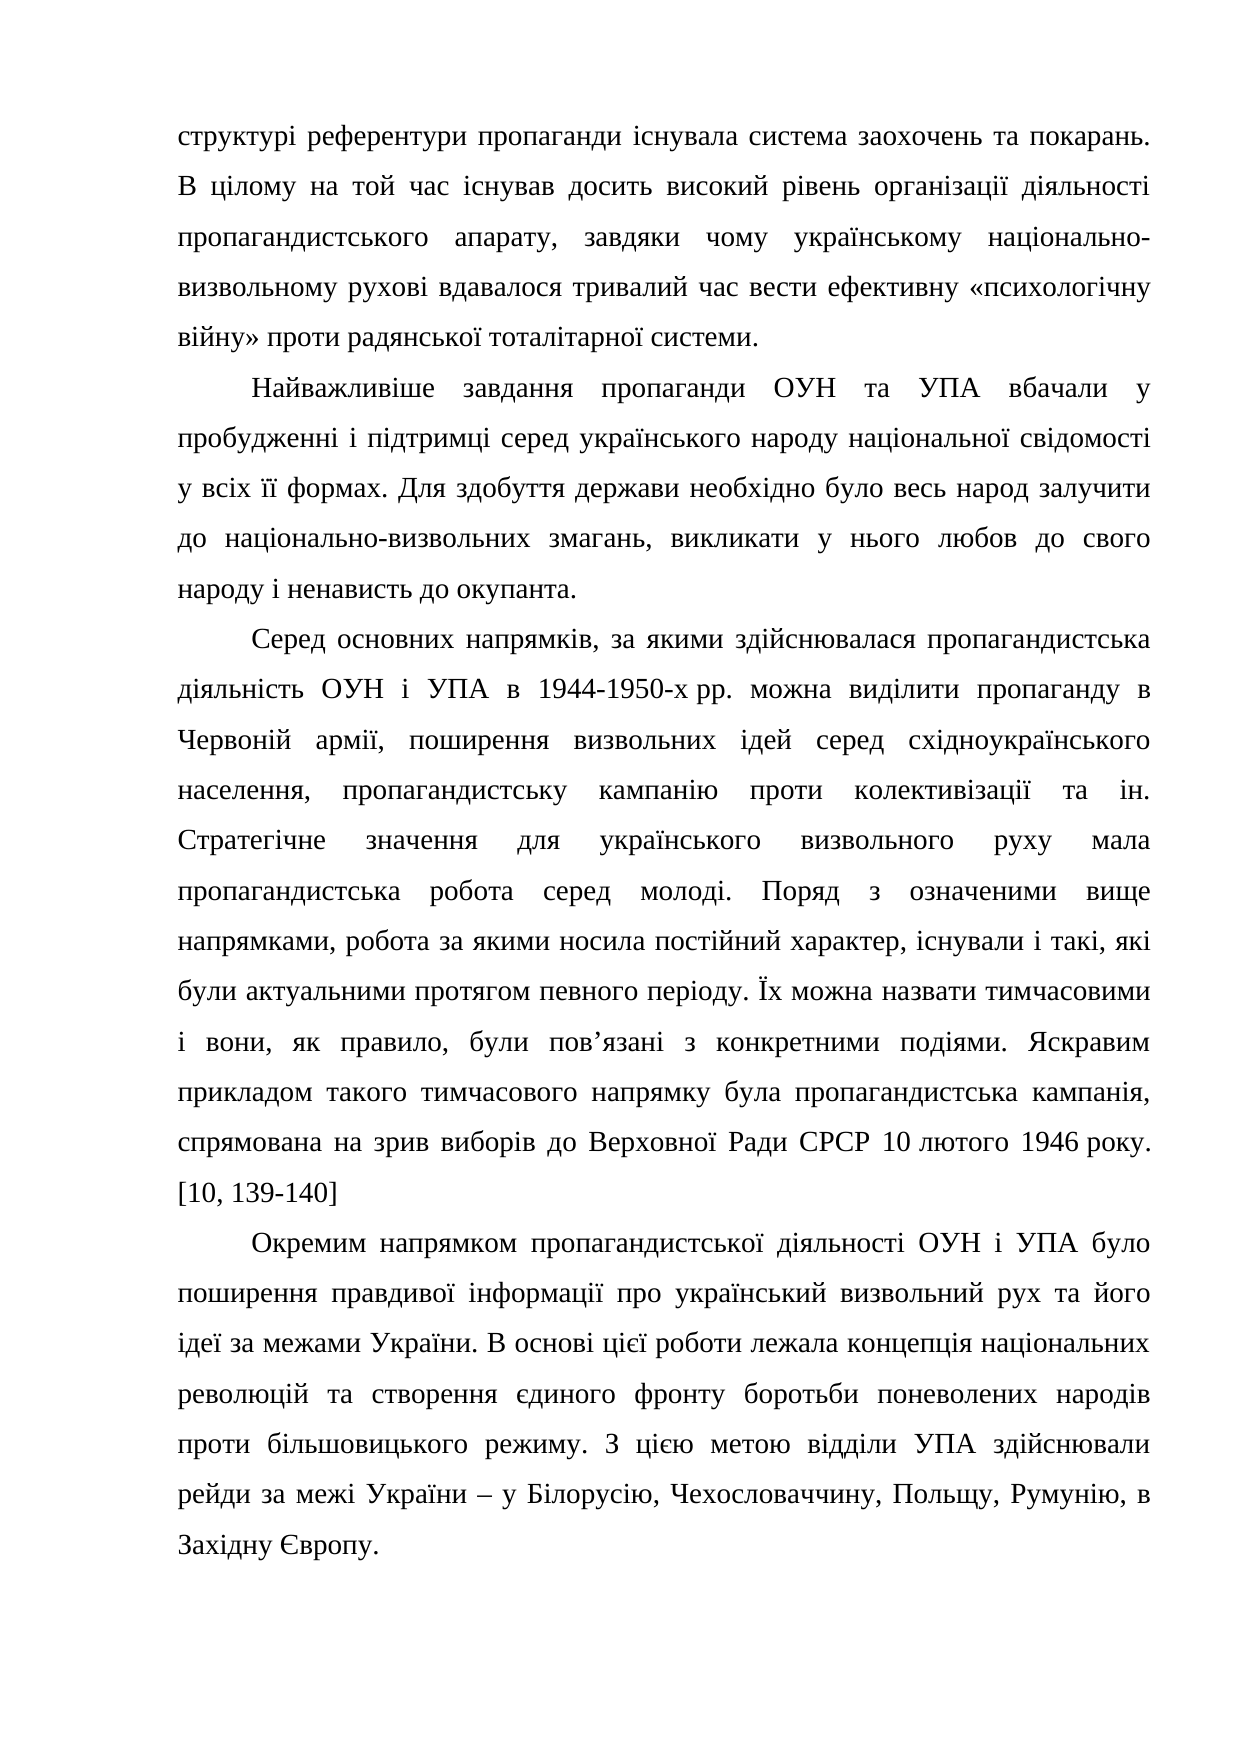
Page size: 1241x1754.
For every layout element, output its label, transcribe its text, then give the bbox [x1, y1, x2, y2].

text Серед основних напрямків, за якими здійснювалася пропагандистська діяльність ОУН і УПА в 1944-1950-х рр. можна виділити пропаганду в Червоній армії, поширення визвольних ідей серед східноукраїнського населення, пропагандистську кампанію проти колективізації та ін. Стратегічне значення для українського визвольного руху мала пропагандистська робота серед молоді. Поряд з означеними вище напрямками, робота за якими носила постійний характер, існували і такі, які були актуальними протягом певного періоду. Їх можна назвати тимчасовими і вони, як правило, були пов’язані з конкретними подіями. Яскравим прикладом такого тимчасового напрямку була пропагандистська кампанія, спрямована на зрив виборів до Верховної Ради СРСР 10 лютого 1946 року. [10, 139-140] [177, 621, 1152, 1208]
text Найважливіше завдання пропаганди ОУН та УПА вбачали у пробудженні і підтримці серед українського народу національної свідомості у всіх її формах. Для здобуття держави необхідно було весь народ залучити до національно-визвольних змагань, викликати у нього любов до свого народу і ненависть до окупанта. [177, 370, 1152, 604]
text Окремим напрямком пропагандистської діяльності ОУН і УПА було поширення правдивої інформації про український визвольний рух та його ідеї за межами України. В основі цієї роботи лежала концепція національних революцій та створення єдиного фронту боротьби поневолених народів проти більшовицького режиму. З цією метою відділи УПА здійснювали рейди за межі України – у Білорусію, Чехословаччину, Польщу, Румунію, в Західну Європу. [177, 1225, 1152, 1560]
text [177, 118, 1152, 353]
